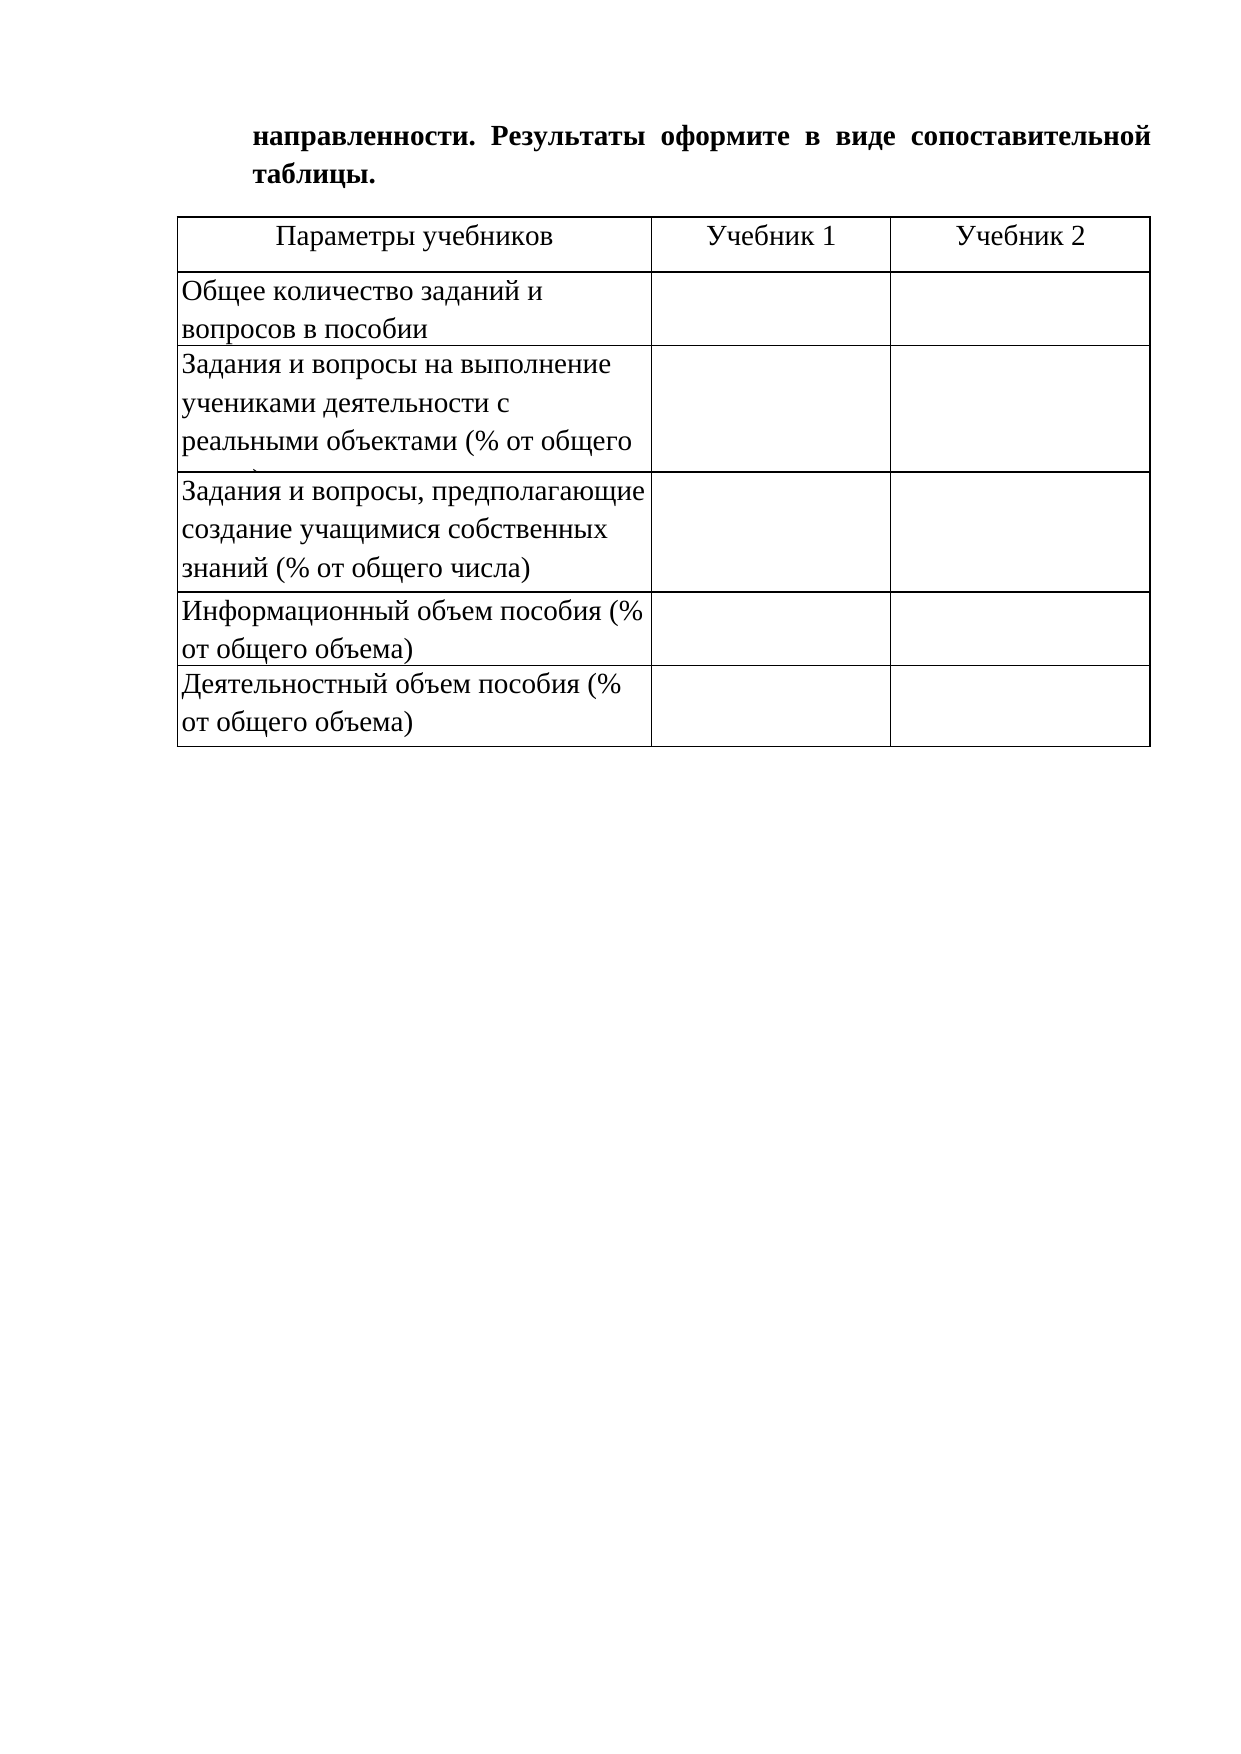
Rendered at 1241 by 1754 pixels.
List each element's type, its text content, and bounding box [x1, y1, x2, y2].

table_cell Деятельностный объем пособия (% от общего объема) [178, 666, 651, 746]
table_cell Общее количество заданий и вопросов в пособии [178, 273, 651, 344]
table_cell Задания и вопросы на выполнение учениками деятельности с реальными объектами (% от общего числа) [178, 346, 651, 471]
table_header Параметры учебников [178, 218, 651, 271]
table_cell [891, 473, 1149, 591]
table_cell [652, 346, 890, 471]
table_cell [891, 666, 1149, 746]
table_cell [652, 273, 890, 344]
table_cell [652, 666, 890, 746]
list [215, 118, 1152, 190]
table_cell [652, 473, 890, 591]
table_cell [652, 593, 890, 664]
table_cell [891, 273, 1149, 344]
table_header Учебник 2 [891, 218, 1149, 271]
table_cell Задания и вопросы, предполагающие создание учащимися собственных знаний (% от общего числа) [178, 473, 651, 591]
table_header Учебник 1 [652, 218, 890, 271]
table_cell Информационный объем пособия (% от общего объема) [178, 593, 651, 664]
table_cell [891, 593, 1149, 664]
table_cell [891, 346, 1149, 471]
